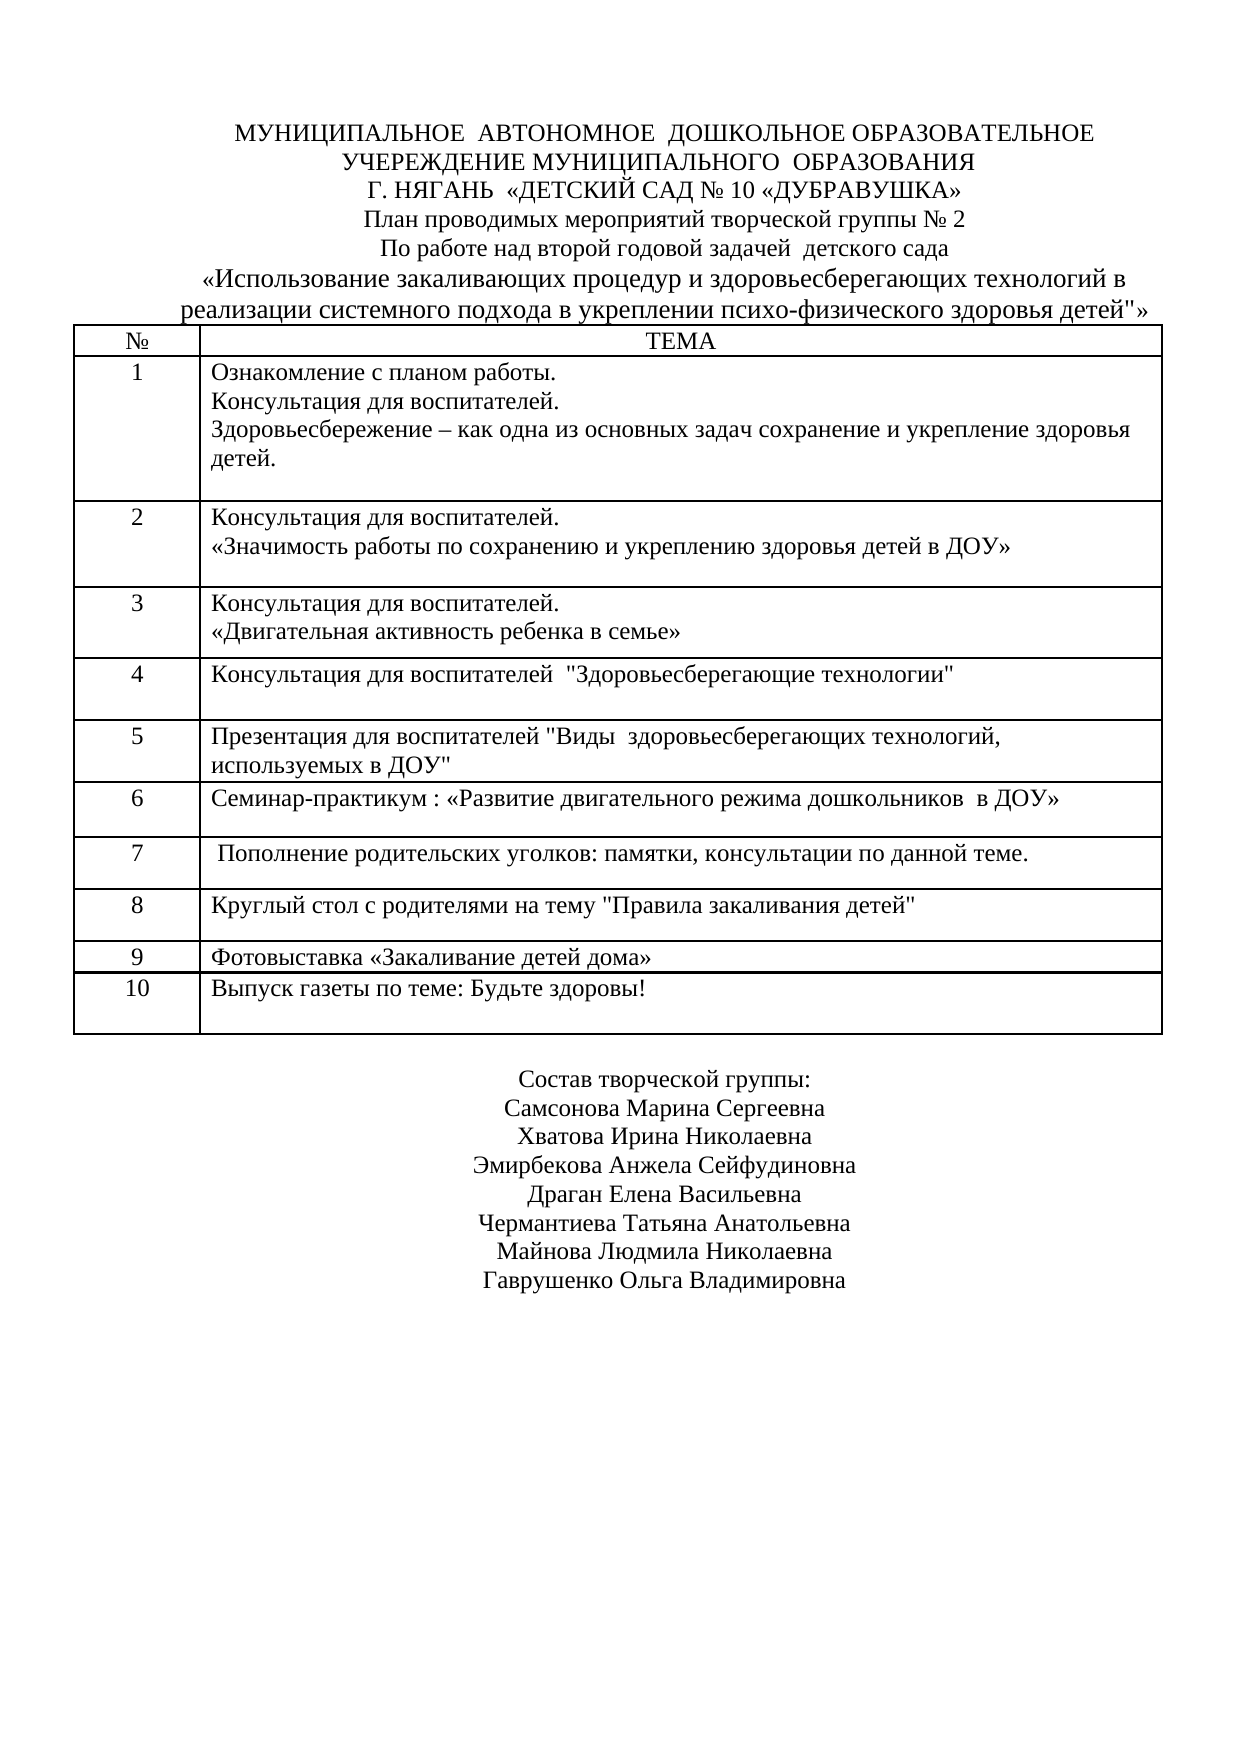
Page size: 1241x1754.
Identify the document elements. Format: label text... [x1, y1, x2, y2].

table_cell Фотовыставка «Закаливание детей дома» [201, 942, 1161, 971]
text План проводимых мероприятий творческой группы № 2 [177, 204, 1152, 233]
table_cell 5 [75, 721, 199, 781]
text Хватова Ирина Николаевна [177, 1121, 1152, 1150]
text «Использование закаливающих процедур и здоровьесберегающих технологий в реализации системного подхода в укреплении психо-физического здоровья детей"» [177, 262, 1152, 324]
table_header ТЕМА [201, 326, 1161, 355]
table_cell Презентация для воспитателей "Виды здоровьесберегающих технологий, используемых в ДОУ" [201, 721, 1161, 781]
table_cell 2 [75, 502, 199, 586]
text МУНИЦИПАЛЬНОЕ АВТОНОМНОЕ ДОШКОЛЬНОЕ ОБРАЗОВАТЕЛЬНОЕ УЧЕРЕЖДЕНИЕ МУНИЦИПАЛЬНОГО ОБРАЗОВАНИЯ [177, 118, 1152, 176]
text Эмирбекова Анжела Сейфудиновна [177, 1150, 1152, 1179]
table_cell Выпуск газеты по теме: Будьте здоровы! [201, 974, 1161, 1033]
text По работе над второй годовой задачей детского сада [177, 233, 1152, 262]
table_cell Консультация для воспитателей. «Двигательная активность ребенка в семье» [201, 588, 1161, 657]
text Состав творческой группы: [177, 1064, 1152, 1093]
table_cell Круглый стол с родителями на тему "Правила закаливания детей" [201, 890, 1161, 940]
table_cell Консультация для воспитателей. «Значимость работы по сохранению и укреплению здоровья детей в ДОУ» [201, 502, 1161, 586]
table_cell Семинар-практикум : «Развитие двигательного режима дошкольников в ДОУ» [201, 783, 1161, 836]
table_cell Пополнение родительских уголков: памятки, консультации по данной теме. [201, 838, 1161, 888]
table_cell 6 [75, 783, 199, 836]
text Чермантиева Татьяна Анатольевна [177, 1208, 1152, 1236]
text Самсонова Марина Сергеевна [177, 1093, 1152, 1121]
table_cell 10 [75, 974, 199, 1033]
table_cell Ознакомление с планом работы. Консультация для воспитателей. Здоровьесбережение – как одна из основных задач сохранение и укрепление здоровья детей. [201, 357, 1161, 500]
table_cell 4 [75, 659, 199, 719]
table_cell 9 [75, 942, 199, 971]
table_header № [75, 326, 199, 355]
table_cell Консультация для воспитателей "Здоровьесберегающие технологии" [201, 659, 1161, 719]
table_cell 7 [75, 838, 199, 888]
table_cell 3 [75, 588, 199, 657]
text Г. НЯГАНЬ «ДЕТСКИЙ САД № 10 «ДУБРАВУШКА» [177, 176, 1152, 204]
text Драган Елена Васильевна [177, 1179, 1152, 1208]
text Гаврушенко Ольга Владимировна [177, 1265, 1152, 1294]
table_cell 1 [75, 357, 199, 500]
text Майнова Людмила Николаевна [177, 1236, 1152, 1265]
table_cell 8 [75, 890, 199, 940]
